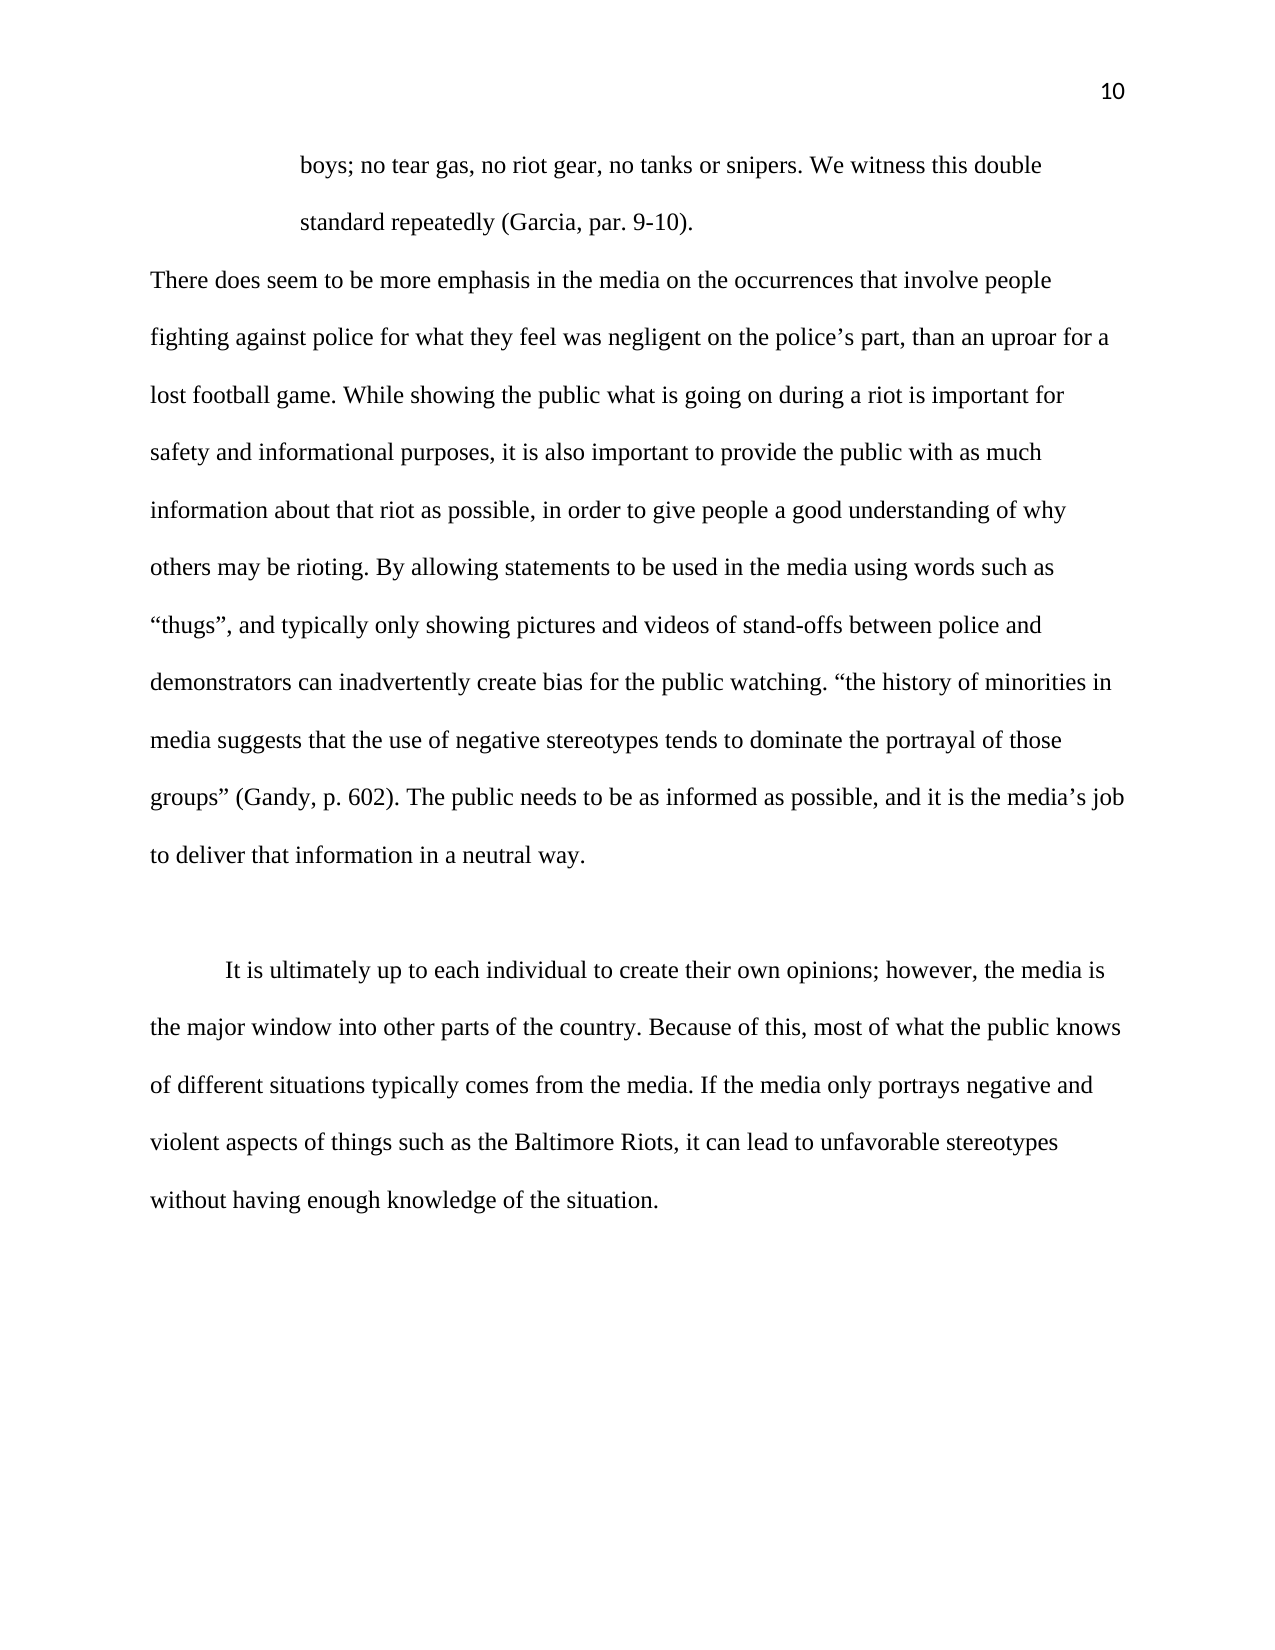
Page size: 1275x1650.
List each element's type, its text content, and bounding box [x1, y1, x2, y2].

text There does seem to be more emphasis in the media on the occurrences that involve people fighting against police for what they feel was negligent on the police’s part, than an uproar for a lost football game. While showing the public what is going on during a riot is important for safety and informational purposes, it is also important to provide the public with as much information about that riot as possible, in order to give people a good understanding of why others may be rioting. By allowing statements to be used in the media using words such as “thugs”, and typically only showing pictures and videos of stand-offs between police and demonstrators can inadvertently create bias for the public watching. “the history of minorities in media suggests that the use of negative stereotypes tends to dominate the portrayal of those groups” (Gandy, p. 602). The public needs to be as informed as possible, and it is the media’s job to deliver that information in a neutral way. [150, 265, 1125, 869]
text It is ultimately up to each individual to create their own opinions; however, the media is the major window into other parts of the country. Because of this, most of what the public knows of different situations typically comes from the media. If the media only portrays negative and violent aspects of things such as the Baltimore Riots, it can lead to unfavorable stereotypes without having enough knowledge of the situation. [150, 955, 1125, 1214]
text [300, 150, 1125, 236]
